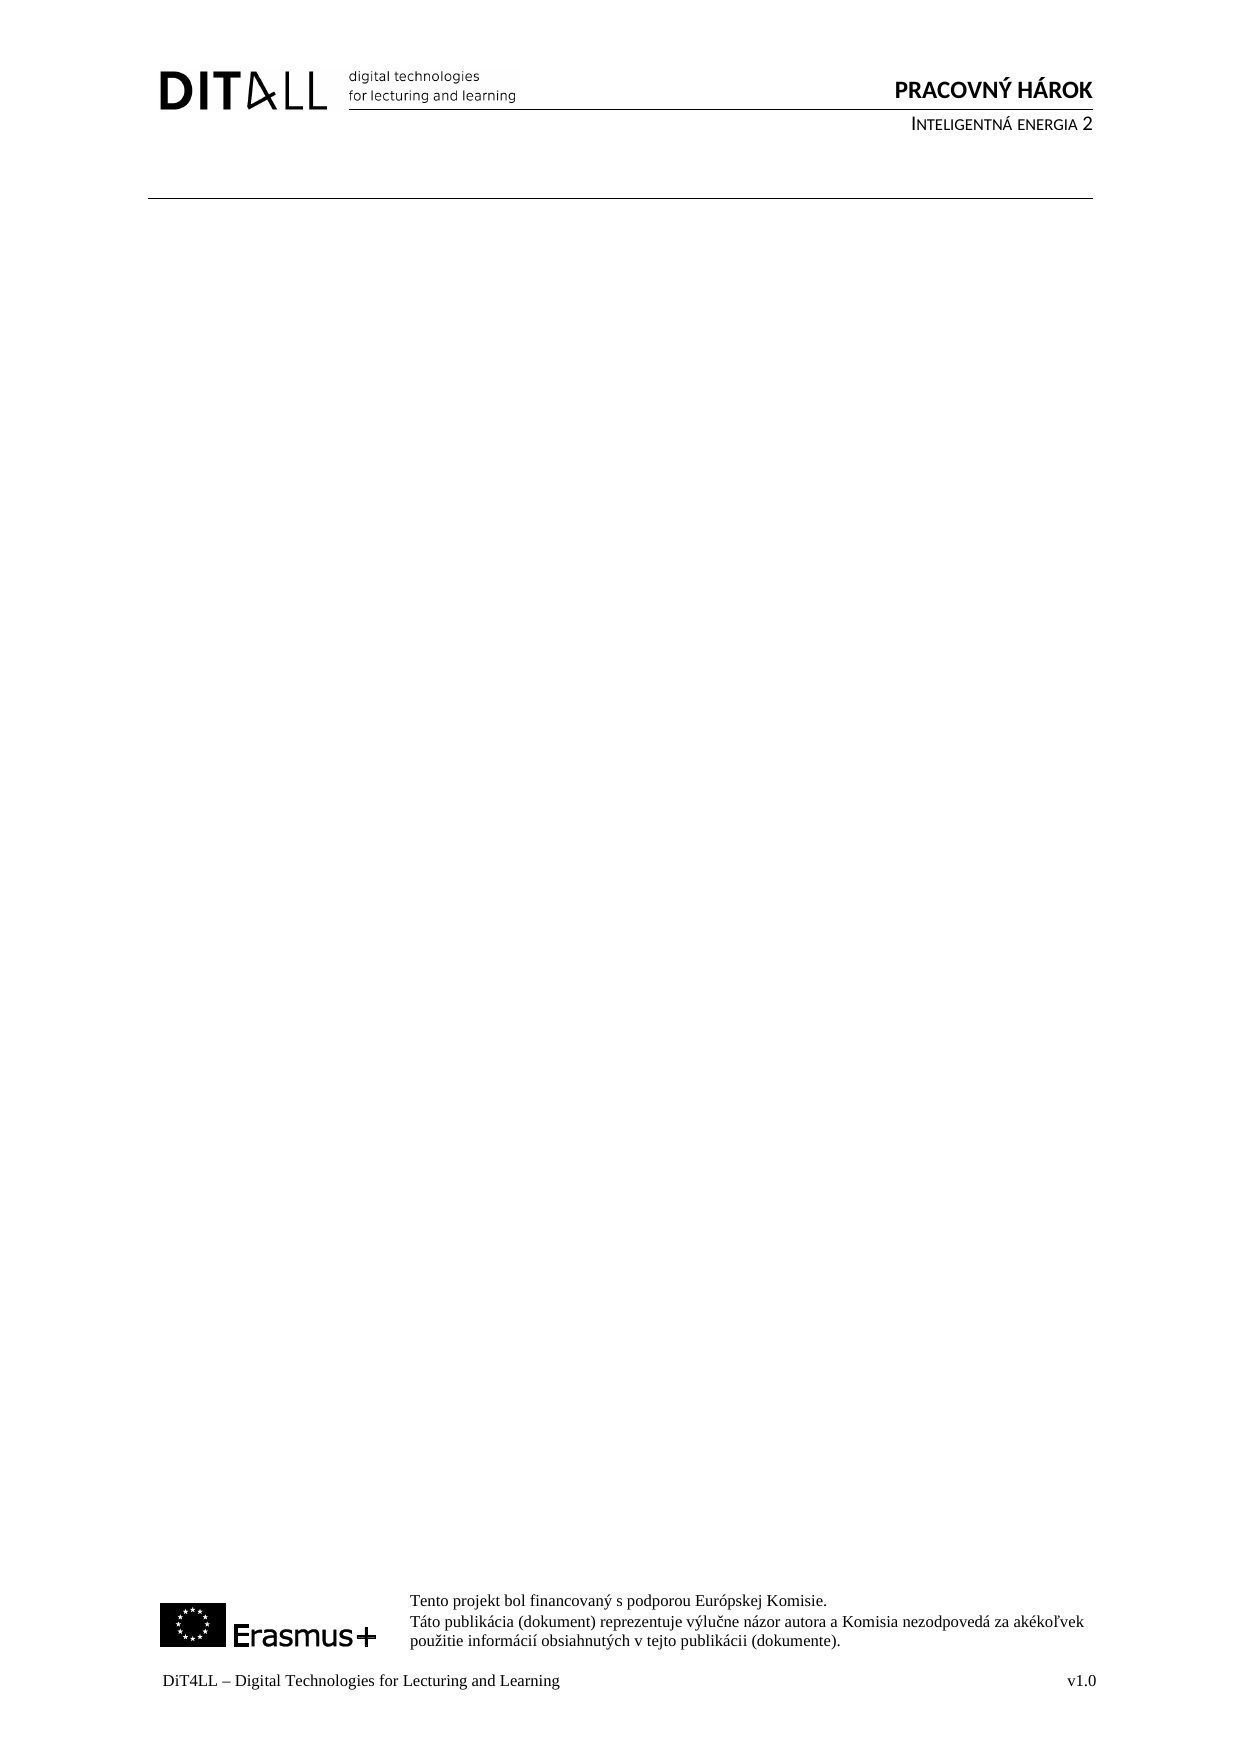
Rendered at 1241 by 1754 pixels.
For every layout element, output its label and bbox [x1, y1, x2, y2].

picture [157, 67, 519, 112]
